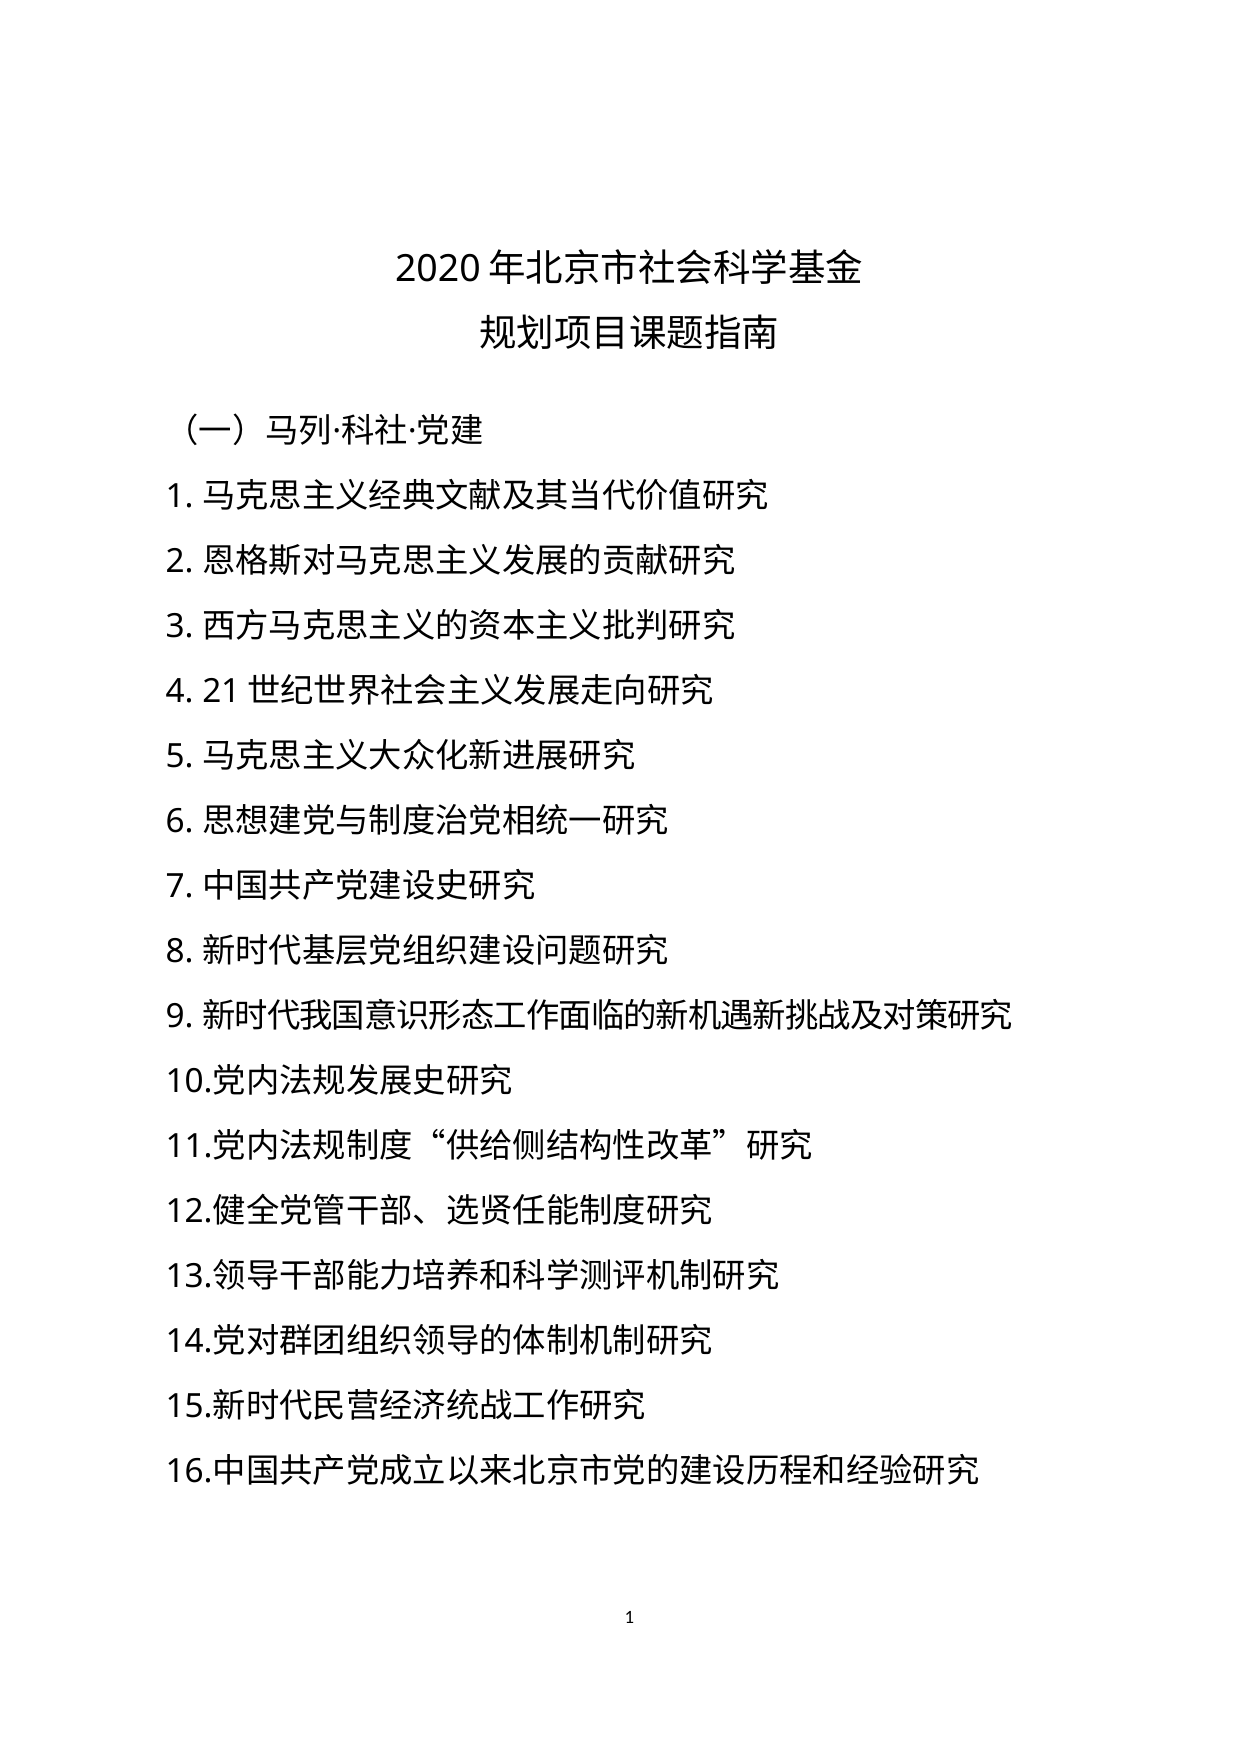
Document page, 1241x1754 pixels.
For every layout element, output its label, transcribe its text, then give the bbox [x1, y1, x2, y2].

list 12.健全党管干部、选贤任能制度研究 [165, 1175, 1092, 1240]
list 马列·科社·党建 [165, 395, 1092, 460]
list 9. 新时代我国意识形态工作面临的新机遇新挑战及对策研究 [165, 980, 1092, 1045]
list 8. 新时代基层党组织建设问题研究 [165, 915, 1092, 980]
list 5. 马克思主义大众化新进展研究 [165, 720, 1092, 785]
list 11.党内法规制度“供给侧结构性改革”研究 [165, 1110, 1092, 1175]
text 2020年北京市社会科学基金 [165, 233, 1092, 298]
list 10.党内法规发展史研究 [165, 1045, 1092, 1110]
list 马克思主义经典文献及其当代价值研究 [165, 460, 1092, 525]
list 16.中国共产党成立以来北京市党的建设历程和经验研究 [165, 1435, 1092, 1500]
list 6. 思想建党与制度治党相统一研究 [165, 785, 1092, 850]
list 14.党对群团组织领导的体制机制研究 [165, 1305, 1092, 1370]
list 4. 21世纪世界社会主义发展走向研究 [165, 655, 1092, 720]
list 2. 恩格斯对马克思主义发展的贡献研究 [165, 525, 1092, 590]
list 3. 西方马克思主义的资本主义批判研究 [165, 590, 1092, 655]
list 15.新时代民营经济统战工作研究 [165, 1370, 1092, 1435]
text 规划项目课题指南 [165, 298, 1092, 363]
list 7. 中国共产党建设史研究 [165, 850, 1092, 915]
list 13.领导干部能力培养和科学测评机制研究 [165, 1240, 1092, 1305]
